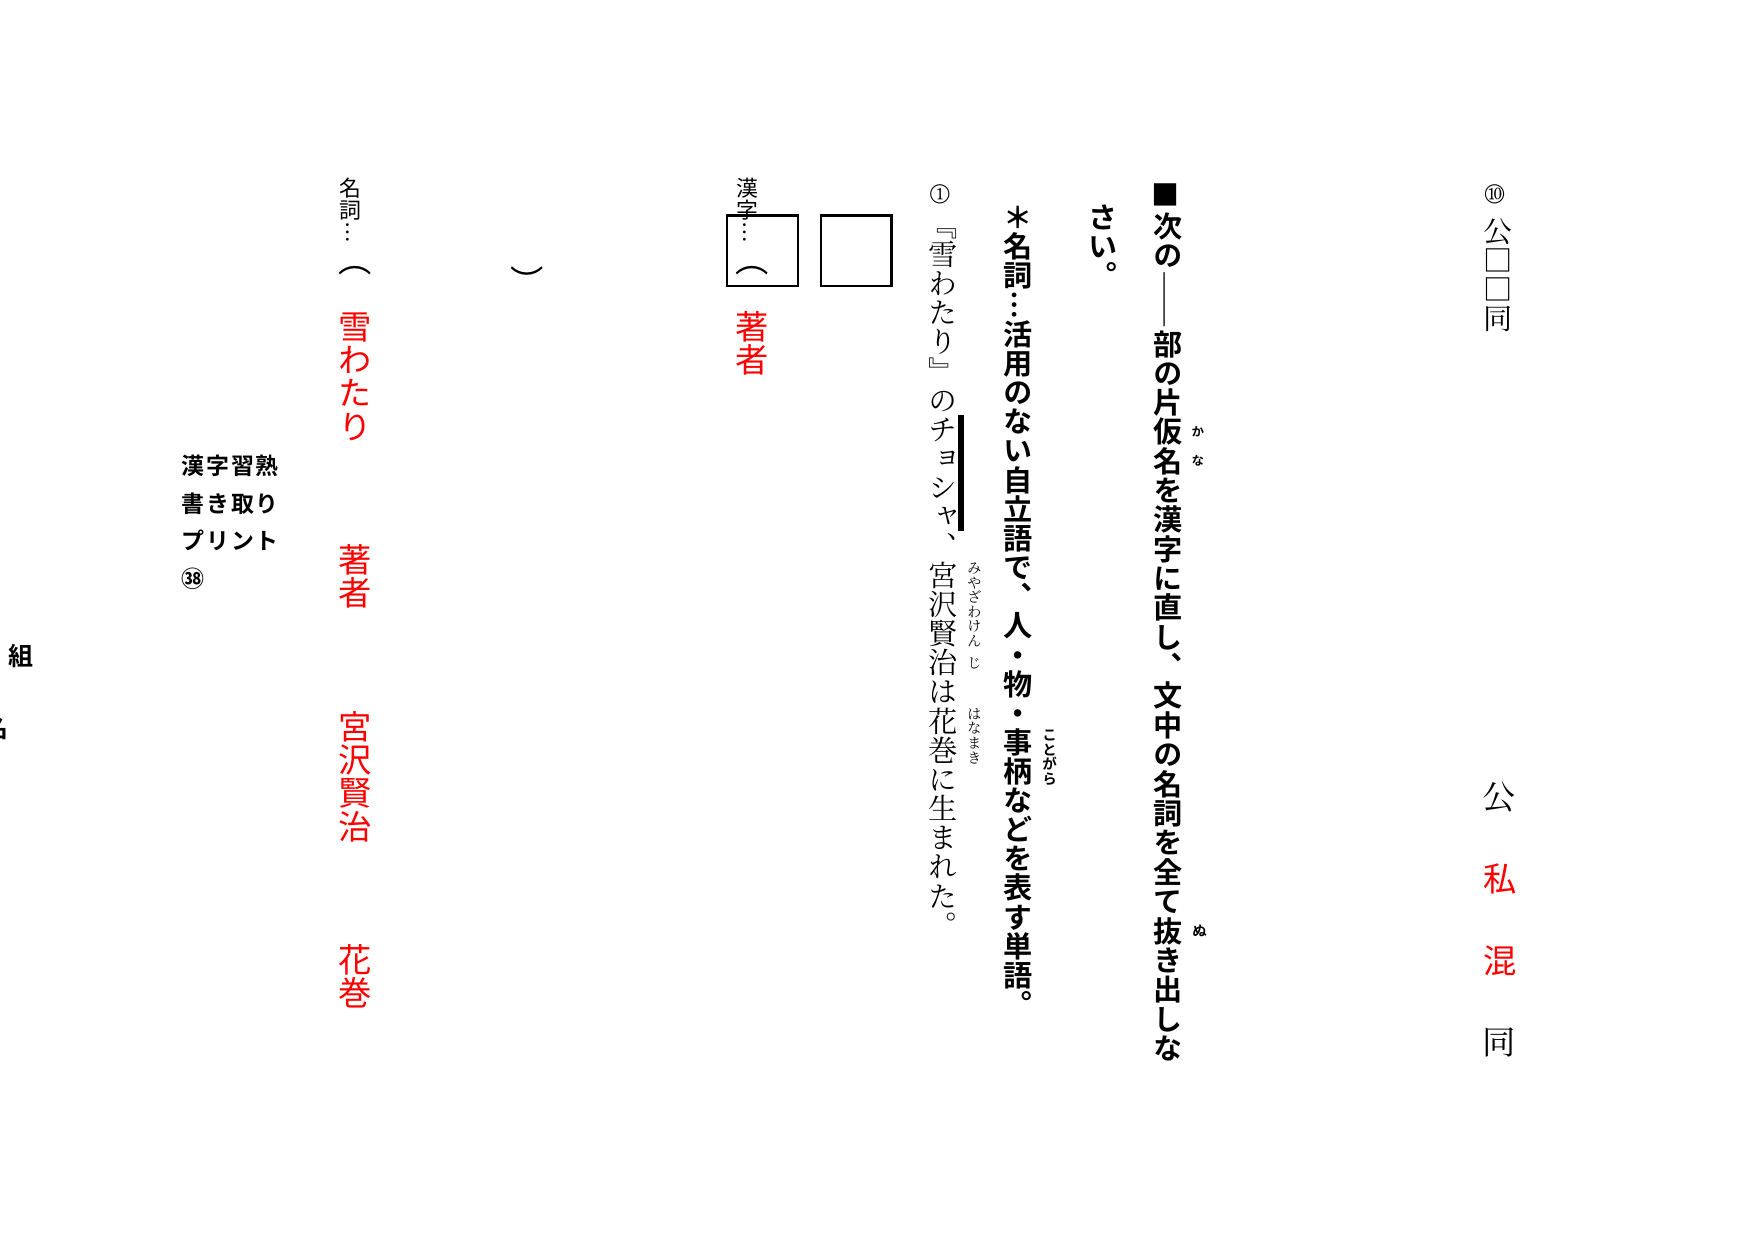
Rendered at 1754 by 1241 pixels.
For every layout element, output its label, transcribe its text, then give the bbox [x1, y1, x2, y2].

text ①『雪わたり』のチョシャ、はに生まれた。 [916, 177, 991, 1063]
text ⑩公□□同 公 私 混 同 [1462, 177, 1537, 1063]
text 漢字…（ 著者 ） [490, 177, 790, 1063]
text ＊名詞…活用のない自立語で、人・物・などを表す単語。 [991, 202, 1066, 1063]
text 名詞…（ 雪わたり 著者 宮沢賢治 花巻 ） [318, 177, 393, 1063]
text ■次の――部の片を漢字に直し、文中の名詞を全てき出しなさい。 [1066, 177, 1216, 1063]
